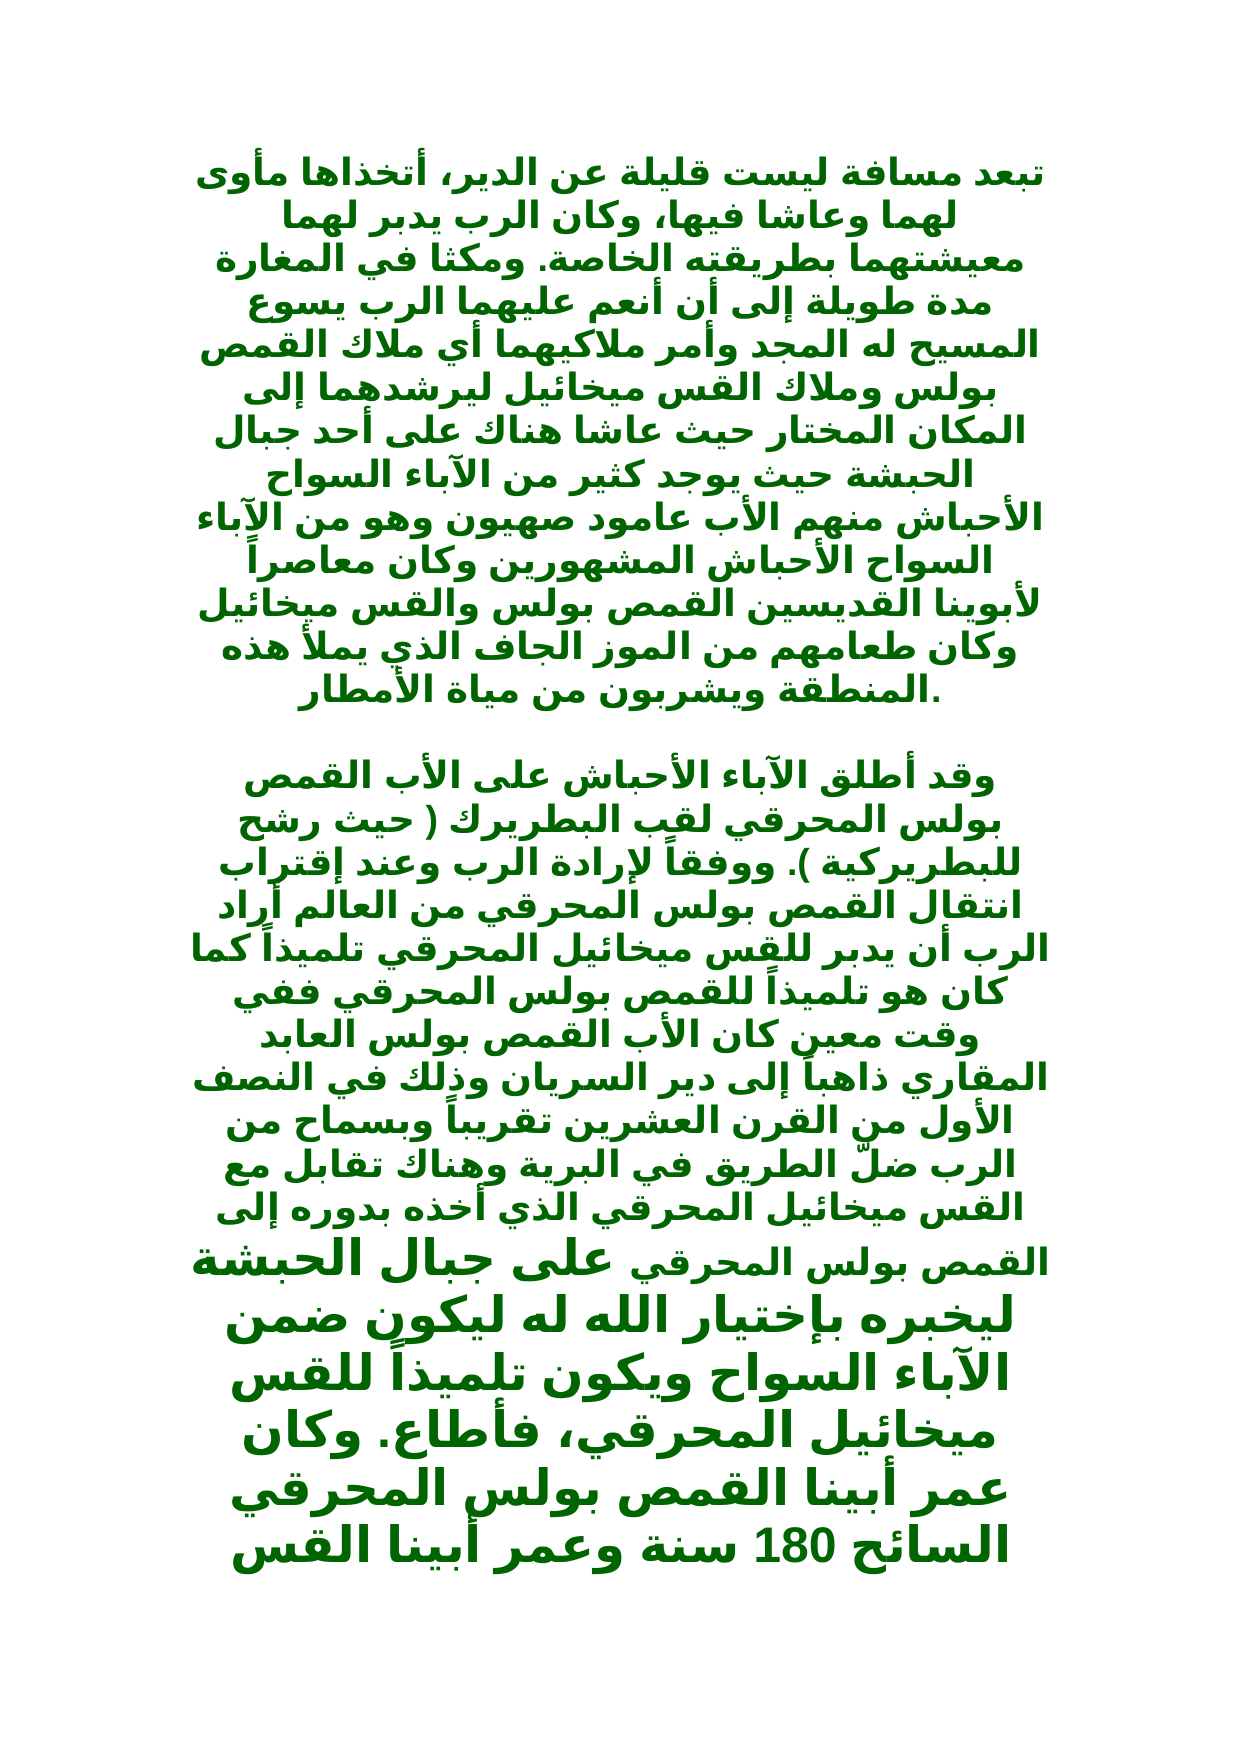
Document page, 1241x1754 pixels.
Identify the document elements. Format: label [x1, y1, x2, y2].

text [187, 150, 1053, 1573]
